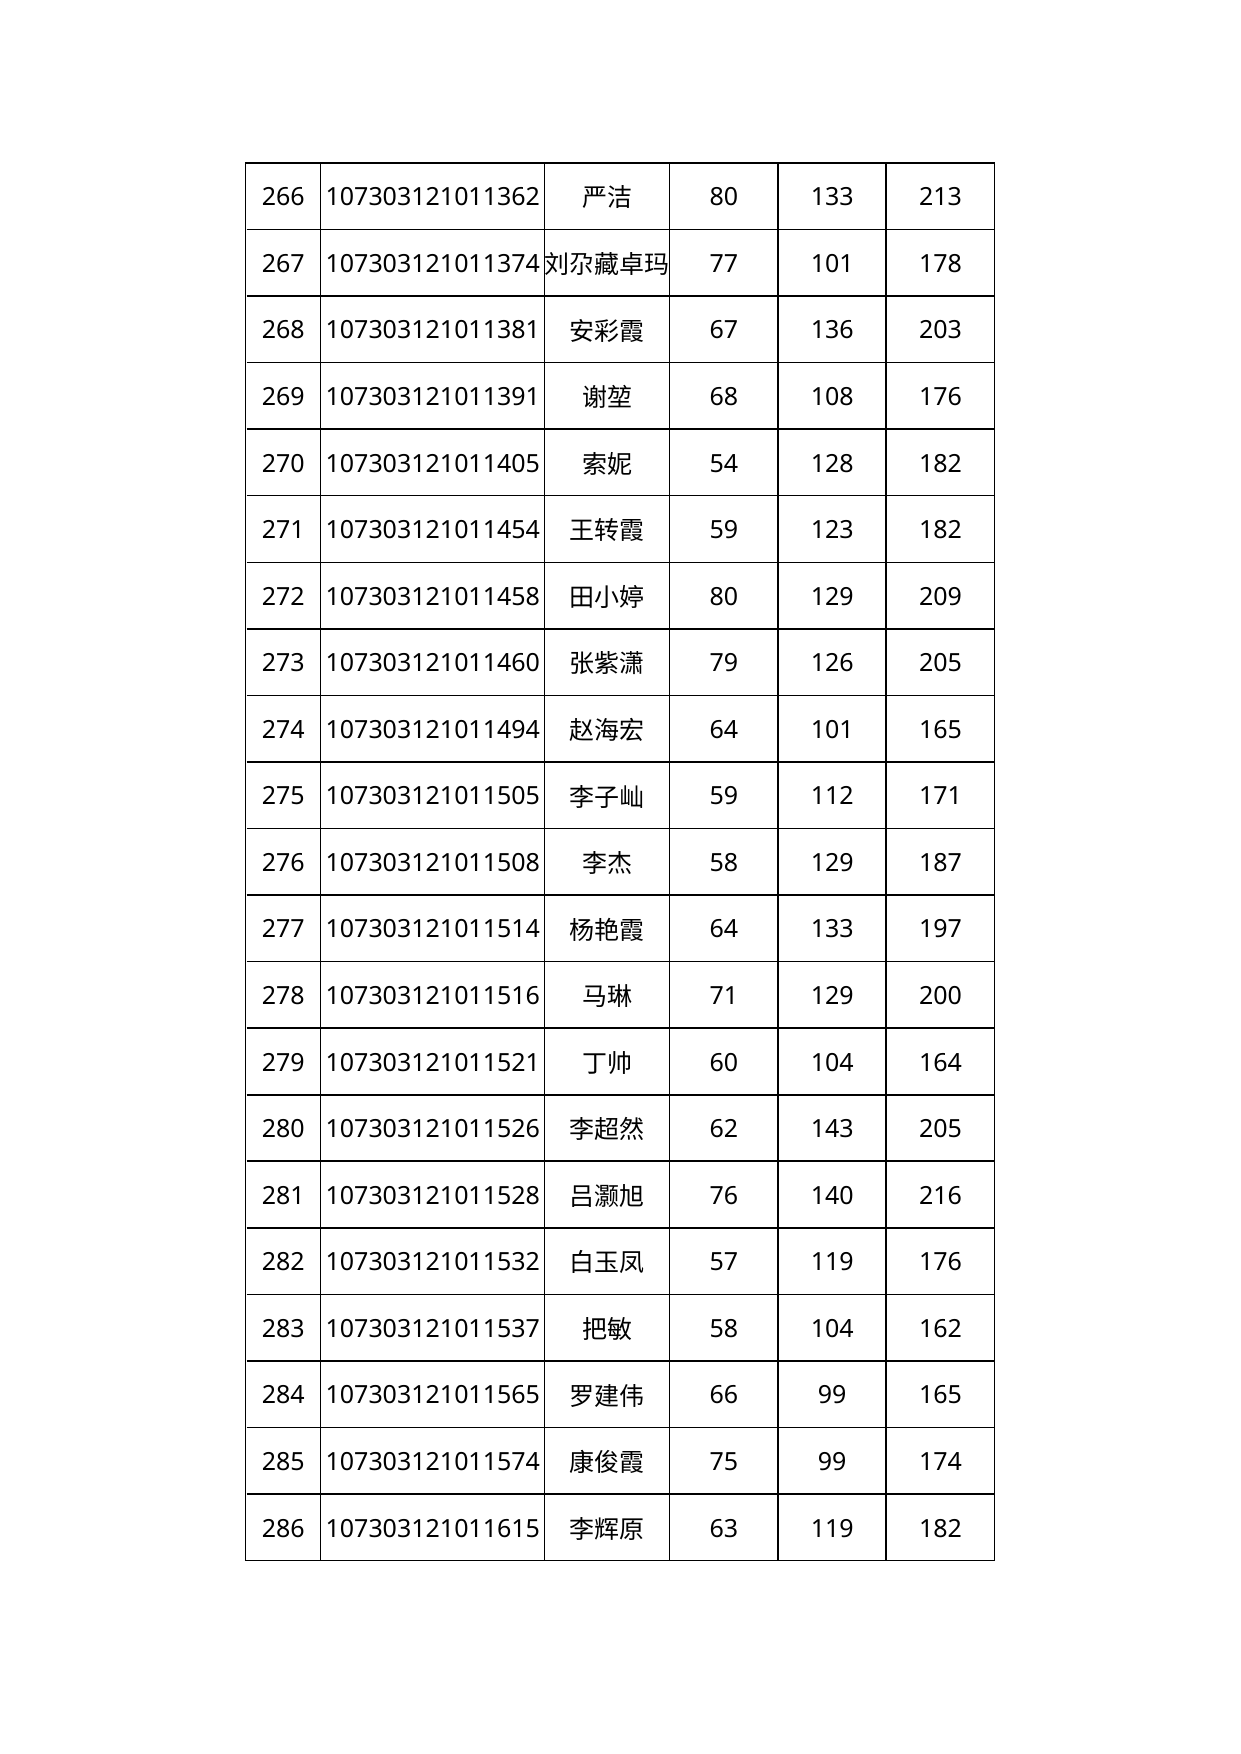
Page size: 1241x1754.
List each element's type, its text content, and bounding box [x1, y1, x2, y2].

table_cell 安彩霞 [545, 297, 669, 362]
table_cell 59 [670, 763, 777, 828]
table_cell 128 [779, 430, 885, 495]
table_cell 李子屾 [545, 763, 669, 828]
table_cell 68 [670, 363, 777, 428]
table_cell 54 [670, 430, 777, 495]
table_cell 罗建伟 [545, 1362, 669, 1427]
table_cell 205 [887, 1096, 994, 1160]
table_cell 104 [779, 1295, 885, 1360]
table_cell 64 [670, 696, 777, 761]
table_cell 67 [670, 297, 777, 362]
table_cell 107303121011381 [321, 297, 544, 362]
table_cell 康俊霞 [545, 1428, 669, 1493]
table_cell 129 [779, 829, 885, 894]
table_cell 178 [887, 230, 994, 295]
table_cell 107303121011508 [321, 829, 544, 894]
table_cell 278 [246, 962, 320, 1027]
table_cell 把敏 [545, 1295, 669, 1360]
table_cell 136 [779, 297, 885, 362]
table_cell 107303121011514 [321, 896, 544, 961]
table_cell 209 [887, 563, 994, 628]
table_cell 174 [887, 1428, 994, 1493]
table_cell 279 [246, 1028, 320, 1094]
table_cell 112 [779, 763, 885, 828]
table_cell 64 [670, 896, 777, 961]
table_cell 129 [779, 563, 885, 628]
table_cell 107303121011516 [321, 962, 544, 1027]
table_cell 58 [670, 829, 777, 894]
table_cell 270 [246, 429, 320, 495]
table_cell 80 [670, 563, 777, 628]
table_cell 282 [246, 1228, 320, 1293]
table_cell 107303121011574 [321, 1428, 544, 1493]
table_cell 123 [779, 496, 885, 561]
table_cell 104 [779, 1029, 885, 1094]
table_cell 276 [246, 829, 320, 894]
table_cell 216 [887, 1162, 994, 1227]
table_cell 107303121011405 [321, 430, 544, 495]
table_cell 71 [670, 962, 777, 1027]
table_cell 107303121011391 [321, 363, 544, 428]
table_cell 李辉原 [545, 1495, 669, 1560]
table_cell 107303121011532 [321, 1229, 544, 1293]
table_cell 182 [887, 1495, 994, 1560]
table_cell 133 [779, 896, 885, 961]
table_cell 277 [246, 895, 320, 961]
table_cell 王转霞 [545, 496, 669, 561]
table_cell 杨艳霞 [545, 896, 669, 961]
table_cell 140 [779, 1162, 885, 1227]
table_cell 200 [887, 962, 994, 1027]
table_cell 吕灏旭 [545, 1162, 669, 1227]
table_cell 107303121011362 [321, 164, 544, 228]
table_cell 283 [246, 1295, 320, 1360]
table_cell 272 [246, 563, 320, 628]
table_cell 162 [887, 1295, 994, 1360]
table_cell 80 [670, 164, 777, 228]
table_cell 白玉凤 [545, 1229, 669, 1293]
table_cell 274 [246, 696, 320, 761]
table_cell 79 [670, 630, 777, 694]
table_cell 284 [246, 1361, 320, 1427]
table_cell 213 [887, 164, 994, 228]
table_cell 66 [670, 1362, 777, 1427]
table_cell 丁帅 [545, 1029, 669, 1094]
table_cell 182 [887, 496, 994, 561]
table_cell 197 [887, 896, 994, 961]
table_cell 275 [246, 762, 320, 828]
table_cell 280 [246, 1095, 320, 1160]
table_cell 281 [246, 1161, 320, 1227]
table_cell 99 [779, 1362, 885, 1427]
table_cell 266 [246, 164, 320, 228]
table_cell 63 [670, 1495, 777, 1560]
table_cell 62 [670, 1096, 777, 1160]
table_cell 101 [779, 230, 885, 295]
table_cell 57 [670, 1229, 777, 1293]
table_cell 165 [887, 1362, 994, 1427]
table_cell 273 [246, 629, 320, 694]
table_cell 285 [246, 1428, 320, 1493]
table_cell 马琳 [545, 962, 669, 1027]
table_cell 59 [670, 496, 777, 561]
table_cell 索妮 [545, 430, 669, 495]
table_cell 75 [670, 1428, 777, 1493]
table_cell 严洁 [545, 164, 669, 228]
table_cell 107303121011565 [321, 1362, 544, 1427]
table_cell 176 [887, 363, 994, 428]
table_cell 203 [887, 297, 994, 362]
table_cell 271 [246, 496, 320, 561]
table_cell 129 [779, 962, 885, 1027]
table_cell 107303121011460 [321, 630, 544, 694]
table_cell 李杰 [545, 829, 669, 894]
table_cell 182 [887, 430, 994, 495]
table_cell 268 [246, 296, 320, 362]
table_cell 李超然 [545, 1096, 669, 1160]
table_cell 107303121011528 [321, 1162, 544, 1227]
table_cell 99 [779, 1428, 885, 1493]
table_cell 107303121011494 [321, 696, 544, 761]
table_cell 101 [779, 696, 885, 761]
table_cell 107303121011454 [321, 496, 544, 561]
table_cell 77 [670, 230, 777, 295]
table_cell 107303121011458 [321, 563, 544, 628]
table_cell 108 [779, 363, 885, 428]
table_cell 谢堃 [545, 363, 669, 428]
table_cell 刘尕藏卓玛 [545, 230, 669, 295]
table_cell 张紫潇 [545, 630, 669, 694]
table_cell 赵海宏 [545, 696, 669, 761]
table_cell 107303121011521 [321, 1029, 544, 1094]
table_cell 126 [779, 630, 885, 694]
table_cell 164 [887, 1029, 994, 1094]
table_cell 107303121011526 [321, 1096, 544, 1160]
table_cell 205 [887, 630, 994, 694]
table_cell 119 [779, 1229, 885, 1293]
table_cell 119 [779, 1495, 885, 1560]
table_cell 176 [887, 1229, 994, 1293]
table_cell 58 [670, 1295, 777, 1360]
table_cell 107303121011505 [321, 763, 544, 828]
table_cell 269 [246, 363, 320, 428]
table_cell 143 [779, 1096, 885, 1160]
table_cell 107303121011537 [321, 1295, 544, 1360]
table_cell 267 [246, 230, 320, 295]
table_cell 107303121011615 [321, 1495, 544, 1560]
table_cell 171 [887, 763, 994, 828]
table_cell 187 [887, 829, 994, 894]
table_cell 76 [670, 1162, 777, 1227]
table_cell 286 [246, 1494, 320, 1560]
table_cell 田小婷 [545, 563, 669, 628]
table_cell 107303121011374 [321, 230, 544, 295]
table_cell 60 [670, 1029, 777, 1094]
table_cell 133 [779, 164, 885, 228]
table_cell 165 [887, 696, 994, 761]
